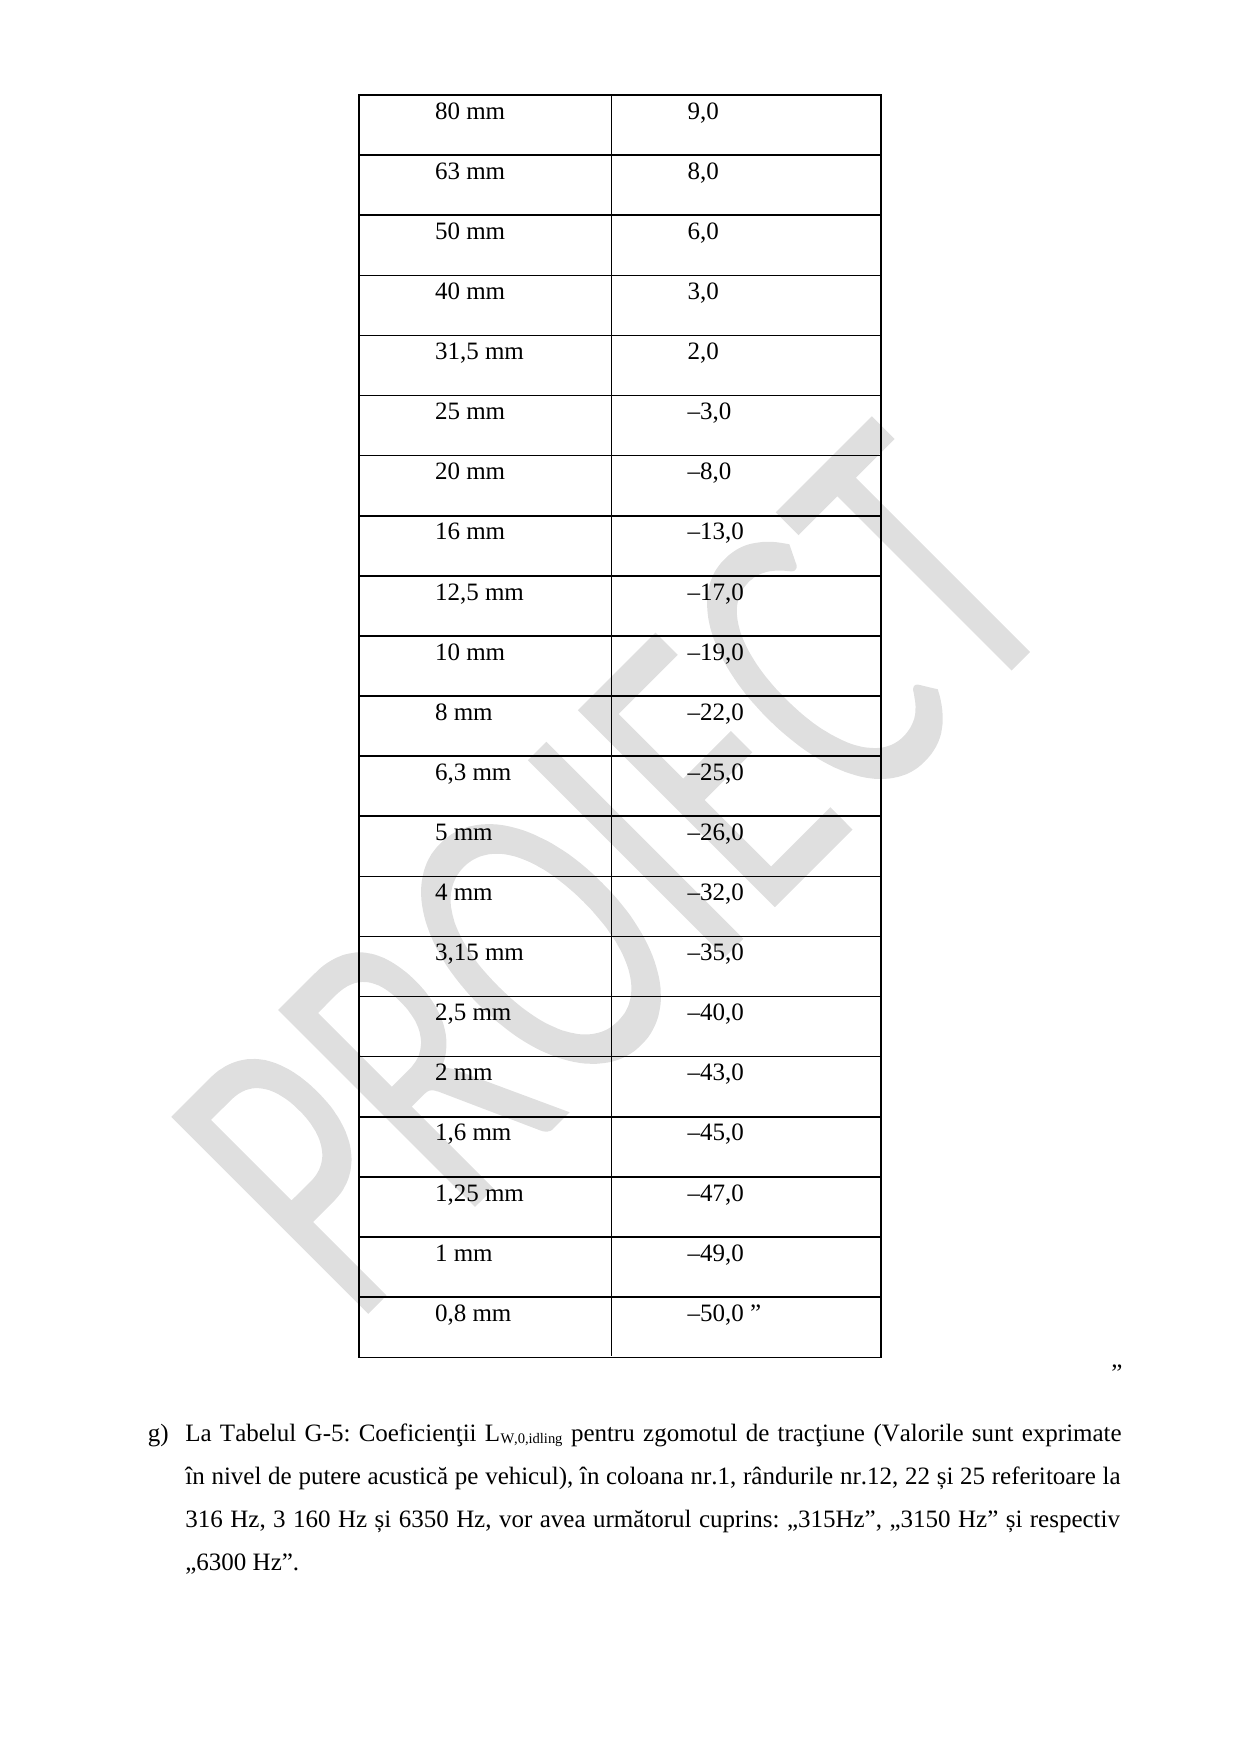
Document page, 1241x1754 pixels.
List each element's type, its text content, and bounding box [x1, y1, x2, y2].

table_cell 2,5 mm [360, 997, 611, 1056]
table_cell 50 mm [360, 216, 611, 274]
table_cell 6,3 mm [360, 757, 611, 815]
table_cell –8,0 [612, 456, 880, 515]
table_cell –32,0 [612, 877, 880, 936]
table_cell –19,0 [612, 637, 880, 695]
table_cell 12,5 mm [360, 577, 611, 635]
table_cell 0,8 mm [360, 1298, 611, 1356]
list La Tabelul G-5: Coeficienţii LW,0,idling pentru zgomotul de tracţiune (Valorile sunt exprimate în nivel de putere acustică pe vehicul), în coloana nr.1, rândurile nr.12, 22 și 25 referitoare la 316 Hz, 3 160 Hz și 6350 Hz, vor avea următorul cuprins: „315Hz”, „3150 Hz” și respectiv „6300 Hz”. [148, 1418, 1122, 1576]
table_cell –25,0 [612, 757, 880, 815]
table_cell 2,0 [612, 336, 880, 395]
table_cell –22,0 [612, 697, 880, 755]
table_cell 8 mm [360, 697, 611, 755]
table_cell 80 mm [360, 96, 611, 154]
table_cell –50,0 ” [612, 1298, 880, 1356]
table_cell 10 mm [360, 637, 611, 695]
table_cell –49,0 [612, 1238, 880, 1296]
table_cell –26,0 [612, 817, 880, 876]
table_cell 20 mm [360, 456, 611, 515]
table_cell 4 mm [360, 877, 611, 936]
table_cell –13,0 [612, 517, 880, 575]
table_cell 8,0 [612, 156, 880, 214]
table_cell –45,0 [612, 1118, 880, 1176]
table_cell 3,0 [612, 276, 880, 334]
table_cell 5 mm [360, 817, 611, 876]
table_cell 9,0 [612, 96, 880, 154]
table_cell 63 mm [360, 156, 611, 214]
table_cell 25 mm [360, 396, 611, 455]
table_cell 1 mm [360, 1238, 611, 1296]
table_cell 3,15 mm [360, 937, 611, 996]
table_cell –40,0 [612, 997, 880, 1056]
table_cell 40 mm [360, 276, 611, 334]
table_cell –47,0 [612, 1178, 880, 1236]
text ” [193, 1358, 1122, 1387]
table_cell 2 mm [360, 1057, 611, 1116]
table_cell 31,5 mm [360, 336, 611, 395]
table_cell 1,25 mm [360, 1178, 611, 1236]
table_cell –43,0 [612, 1057, 880, 1116]
table_cell –17,0 [612, 577, 880, 635]
table_cell –35,0 [612, 937, 880, 996]
table_cell 6,0 [612, 216, 880, 274]
table_cell 16 mm [360, 517, 611, 575]
table_cell –3,0 [612, 396, 880, 455]
table_cell 1,6 mm [360, 1118, 611, 1176]
